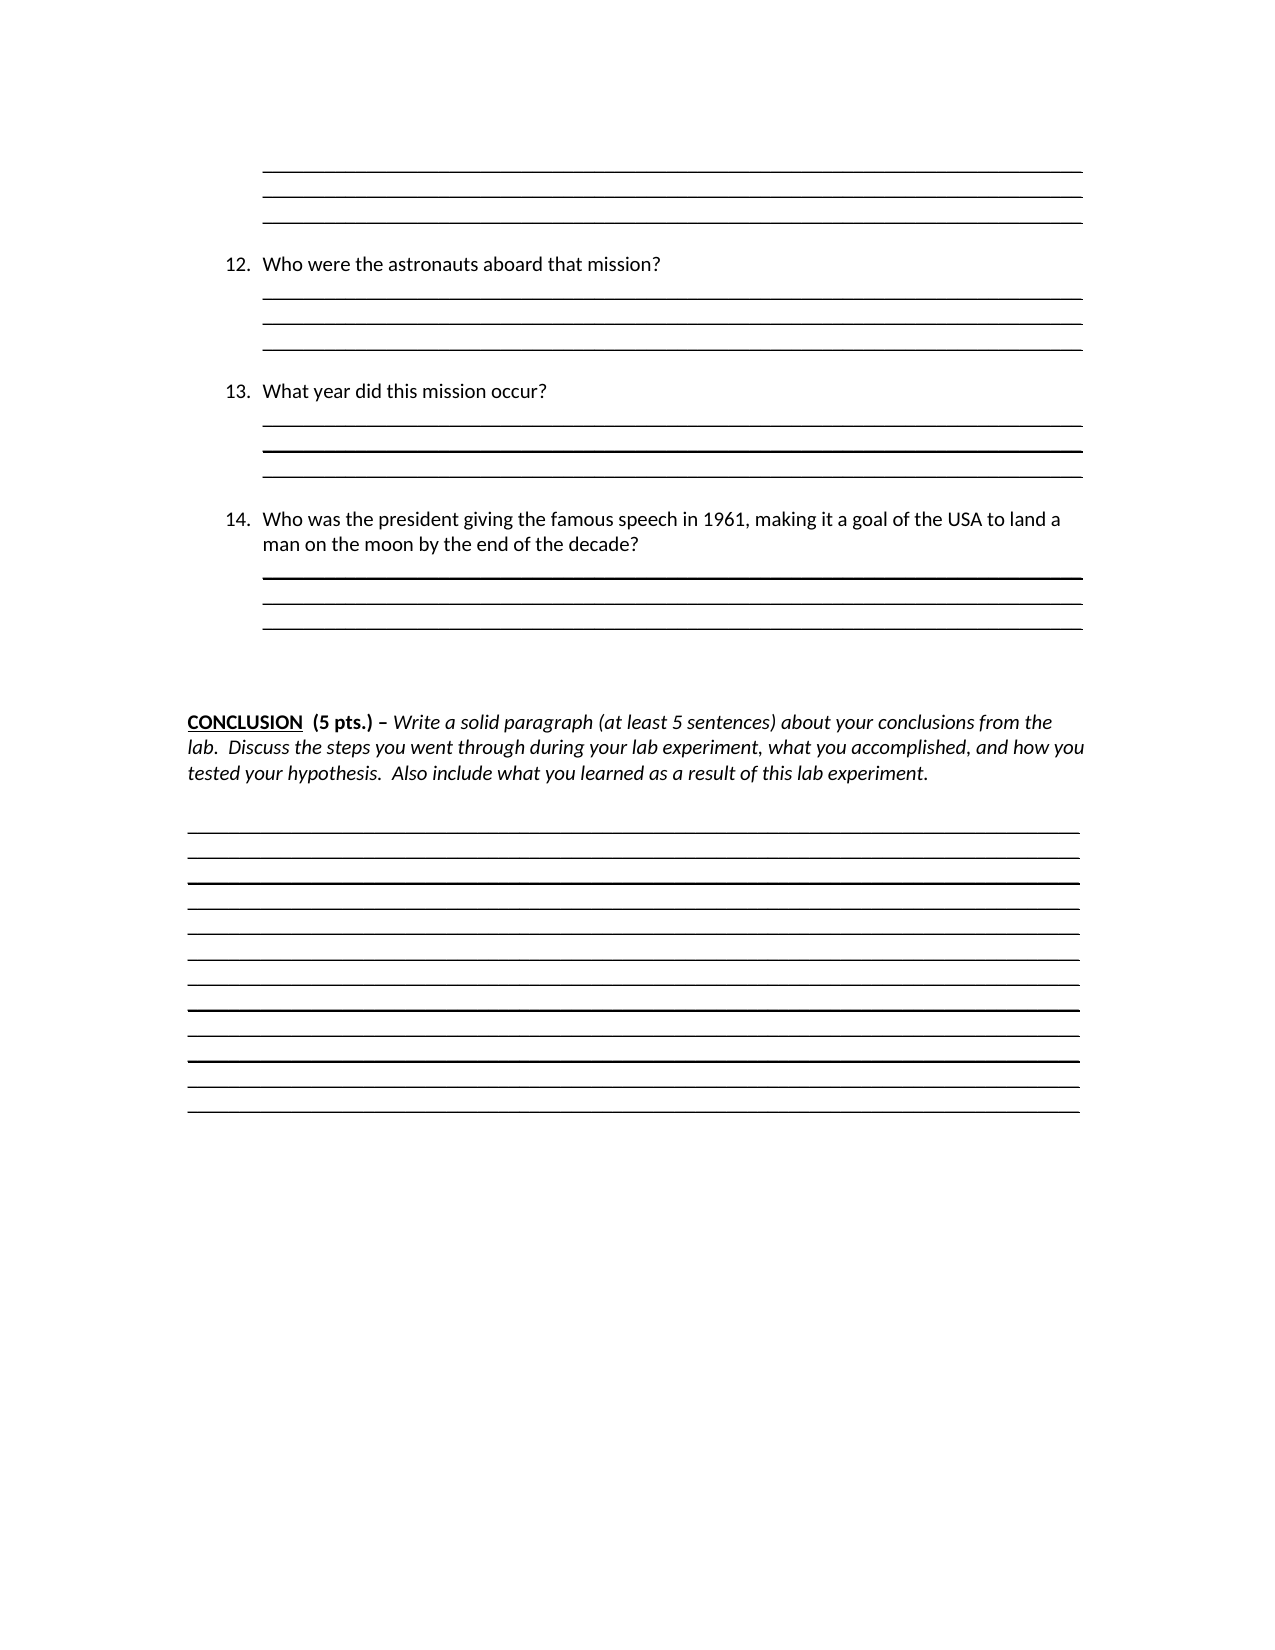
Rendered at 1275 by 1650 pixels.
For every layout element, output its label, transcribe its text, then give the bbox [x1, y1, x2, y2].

text ________________________________________________________________________________________________________________________________________________________________________________________________________________________________________________________________________________________________________________________________________________________________________________________________________________________________________________________________________________________________________________________________________________________________________________________________________________________________________________________________________________________________________________________________________________________________________________________________________________________________________________________________________________________________________________________________________________________________________________________________________________________________________________________________________ [187, 811, 1087, 1116]
list Who were the astronauts aboard that mission? [225, 252, 1087, 277]
list What year did this mission occur? [225, 379, 1087, 404]
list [262, 150, 1087, 226]
text CONCLUSION (5 pts.) – Write a solid paragraph (at least 5 sentences) about your conclusions from the lab. Discuss the steps you went through during your lab experiment, what you accomplished, and how you tested your hypothesis. Also include what you learned as a result of this lab experiment. [187, 709, 1087, 785]
list Who was the president giving the famous speech in 1961, making it a goal of the USA to land a man on the moon by the end of the decade? [225, 506, 1087, 557]
